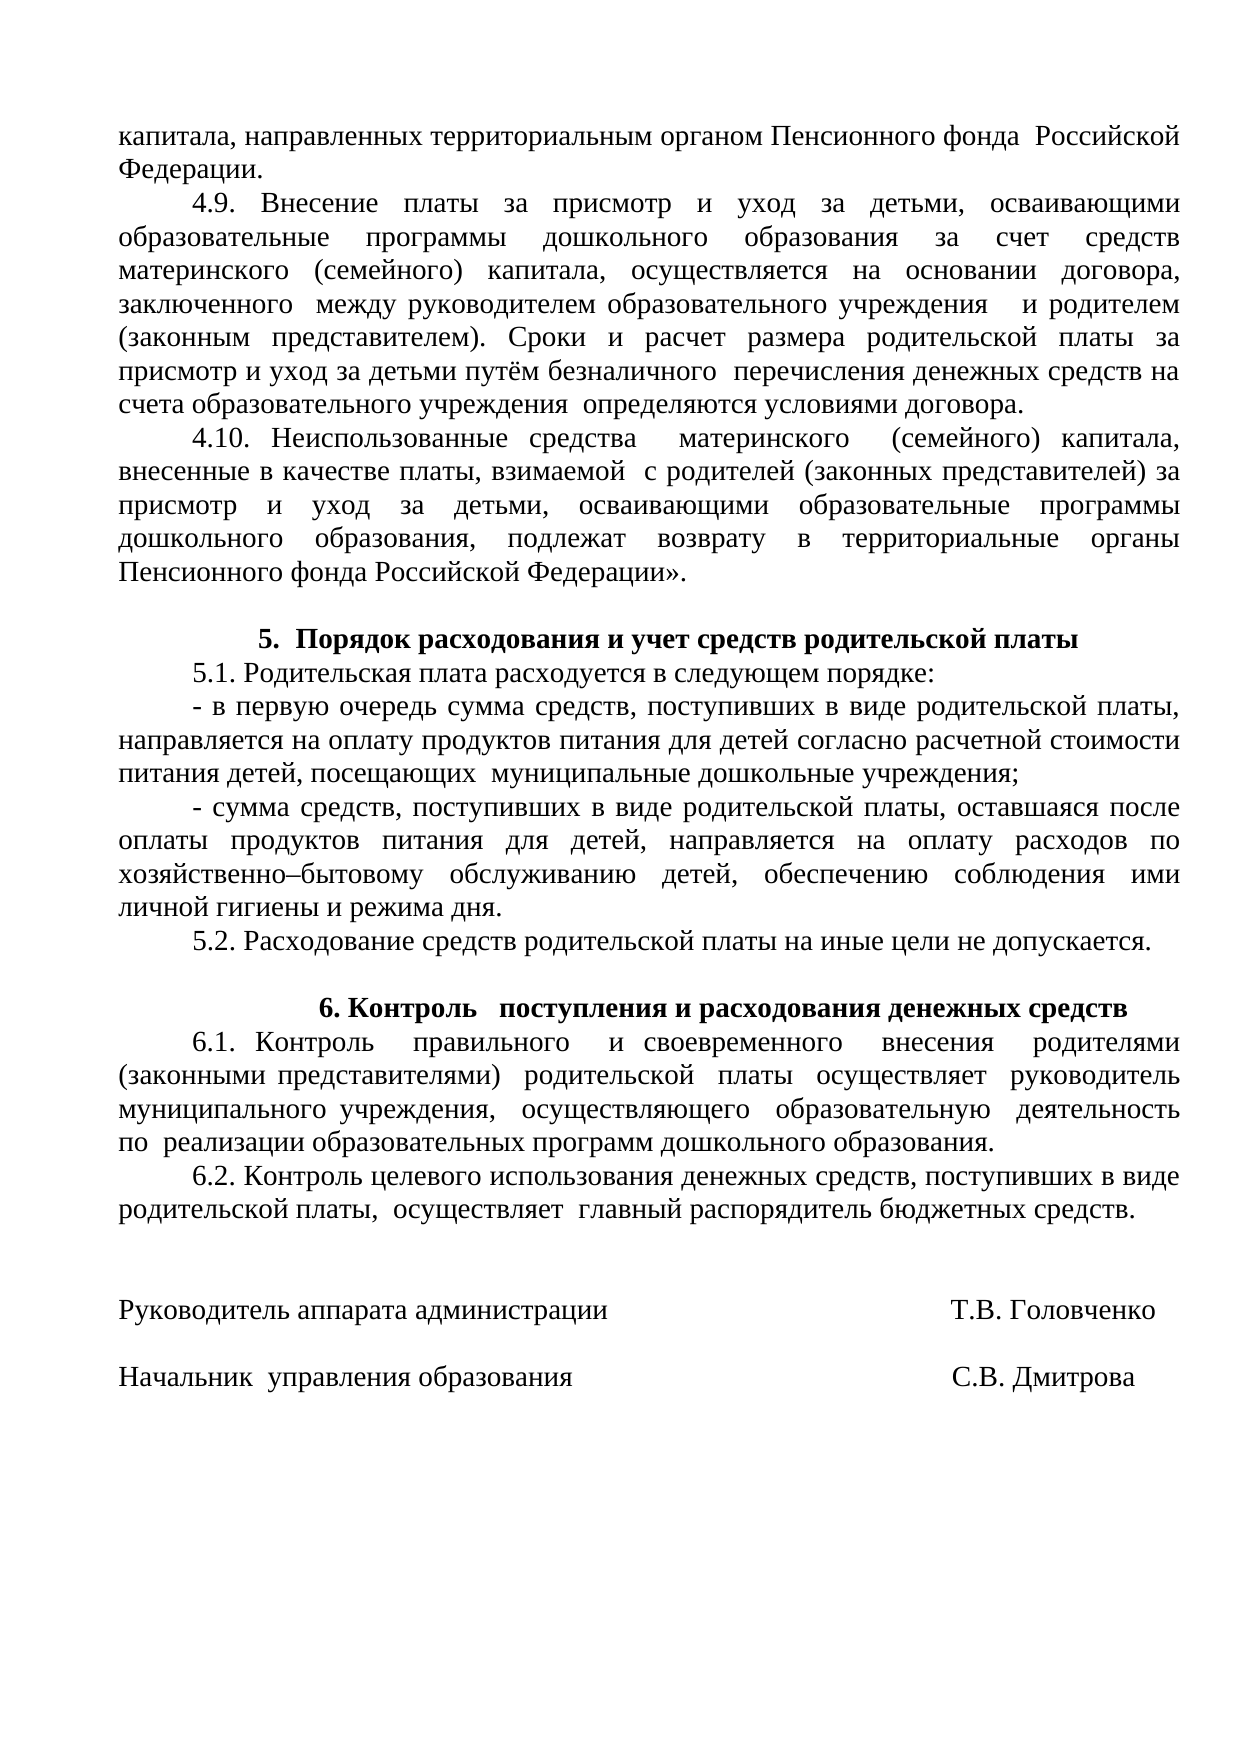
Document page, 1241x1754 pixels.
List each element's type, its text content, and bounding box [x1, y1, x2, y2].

text 4.10. Неиспользованные средства материнского (семейного) капитала, внесенные в качестве платы, взимаемой с родителей (законных представителей) за присмотр и уход за детьми, осваивающими образовательные программы дошкольного образования, подлежат возврату в территориальные органы Пенсионного фонда Российской Федерации». [118, 420, 1181, 588]
text 4.9. Внесение платы за присмотр и уход за детьми, осваивающими образовательные программы дошкольного образования за счет средств материнского (семейного) капитала, осуществляется на основании договора, заключенного между руководителем образовательного учреждения и родителем (законным представителем). Сроки и расчет размера родительской платы за присмотр и уход за детьми путём безналичного перечисления денежных средств на счета образовательного учреждения определяются условиями договора. [118, 185, 1181, 420]
text 5.2. Расходование средств родительской платы на иные цели не допускается. [118, 923, 1181, 957]
text 6.2. Контроль целевого использования денежных средств, поступивших в виде родительской платы, осуществляет главный распорядитель бюджетных средств. [118, 1158, 1181, 1225]
text - сумма средств, поступивших в виде родительской платы, оставшаяся после оплаты продуктов питания для детей, направляется на оплату расходов по хозяйственно–бытовому обслуживанию детей, обеспечению соблюдения ими личной гигиены и режима дня. [118, 789, 1181, 923]
text 6.1. Контроль правильного и своевременного внесения родителями (законными представителями) родительской платы осуществляет руководитель муниципального учреждения, осуществляющего образовательную деятельность по реализации образовательных программ дошкольного образования. [118, 1024, 1181, 1158]
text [118, 118, 1181, 185]
text Начальник управления образования С.В. Дмитрова [118, 1359, 1181, 1393]
text 6. Контроль поступления и расходования денежных средств [266, 990, 1181, 1024]
text Руководитель аппарата администрации Т.В. Головченко [118, 1292, 1181, 1326]
text - в первую очередь сумма средств, поступивших в виде родительской платы, направляется на оплату продуктов питания для детей согласно расчетной стоимости питания детей, посещающих муниципальные дошкольные учреждения; [118, 688, 1181, 789]
text 5.1. Родительская плата расходуется в следующем порядке: [118, 655, 1181, 688]
list Порядок расходования и учет средств родительской платы [156, 621, 1181, 655]
